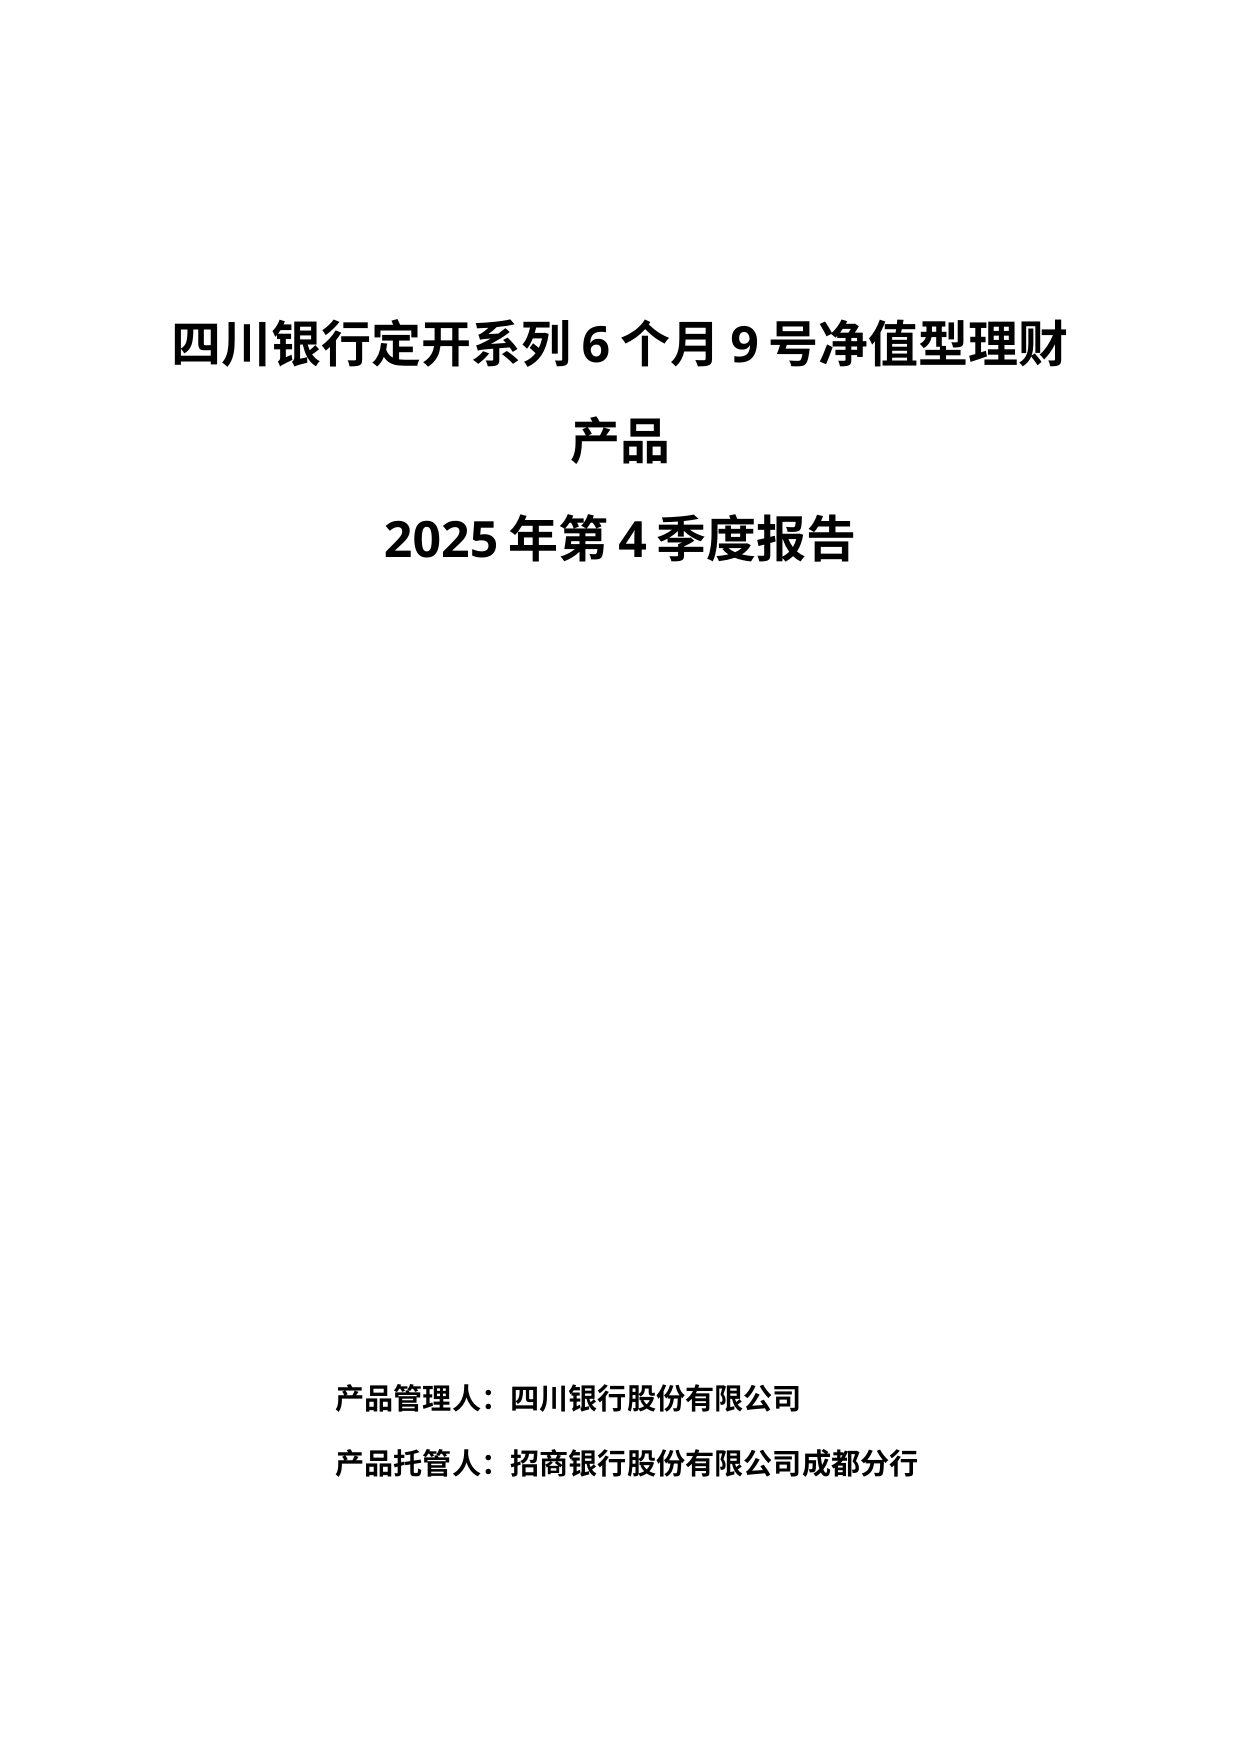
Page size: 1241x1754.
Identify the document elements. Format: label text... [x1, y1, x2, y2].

text 2025年第4季度报告 [159, 487, 1081, 584]
text 产品托管人：招商银行股份有限公司成都分行 [159, 1429, 1081, 1494]
text 四川银行定开系列6个月9号净值型理财产品 [159, 292, 1081, 487]
text 产品管理人：四川银行股份有限公司 [159, 1364, 1081, 1429]
